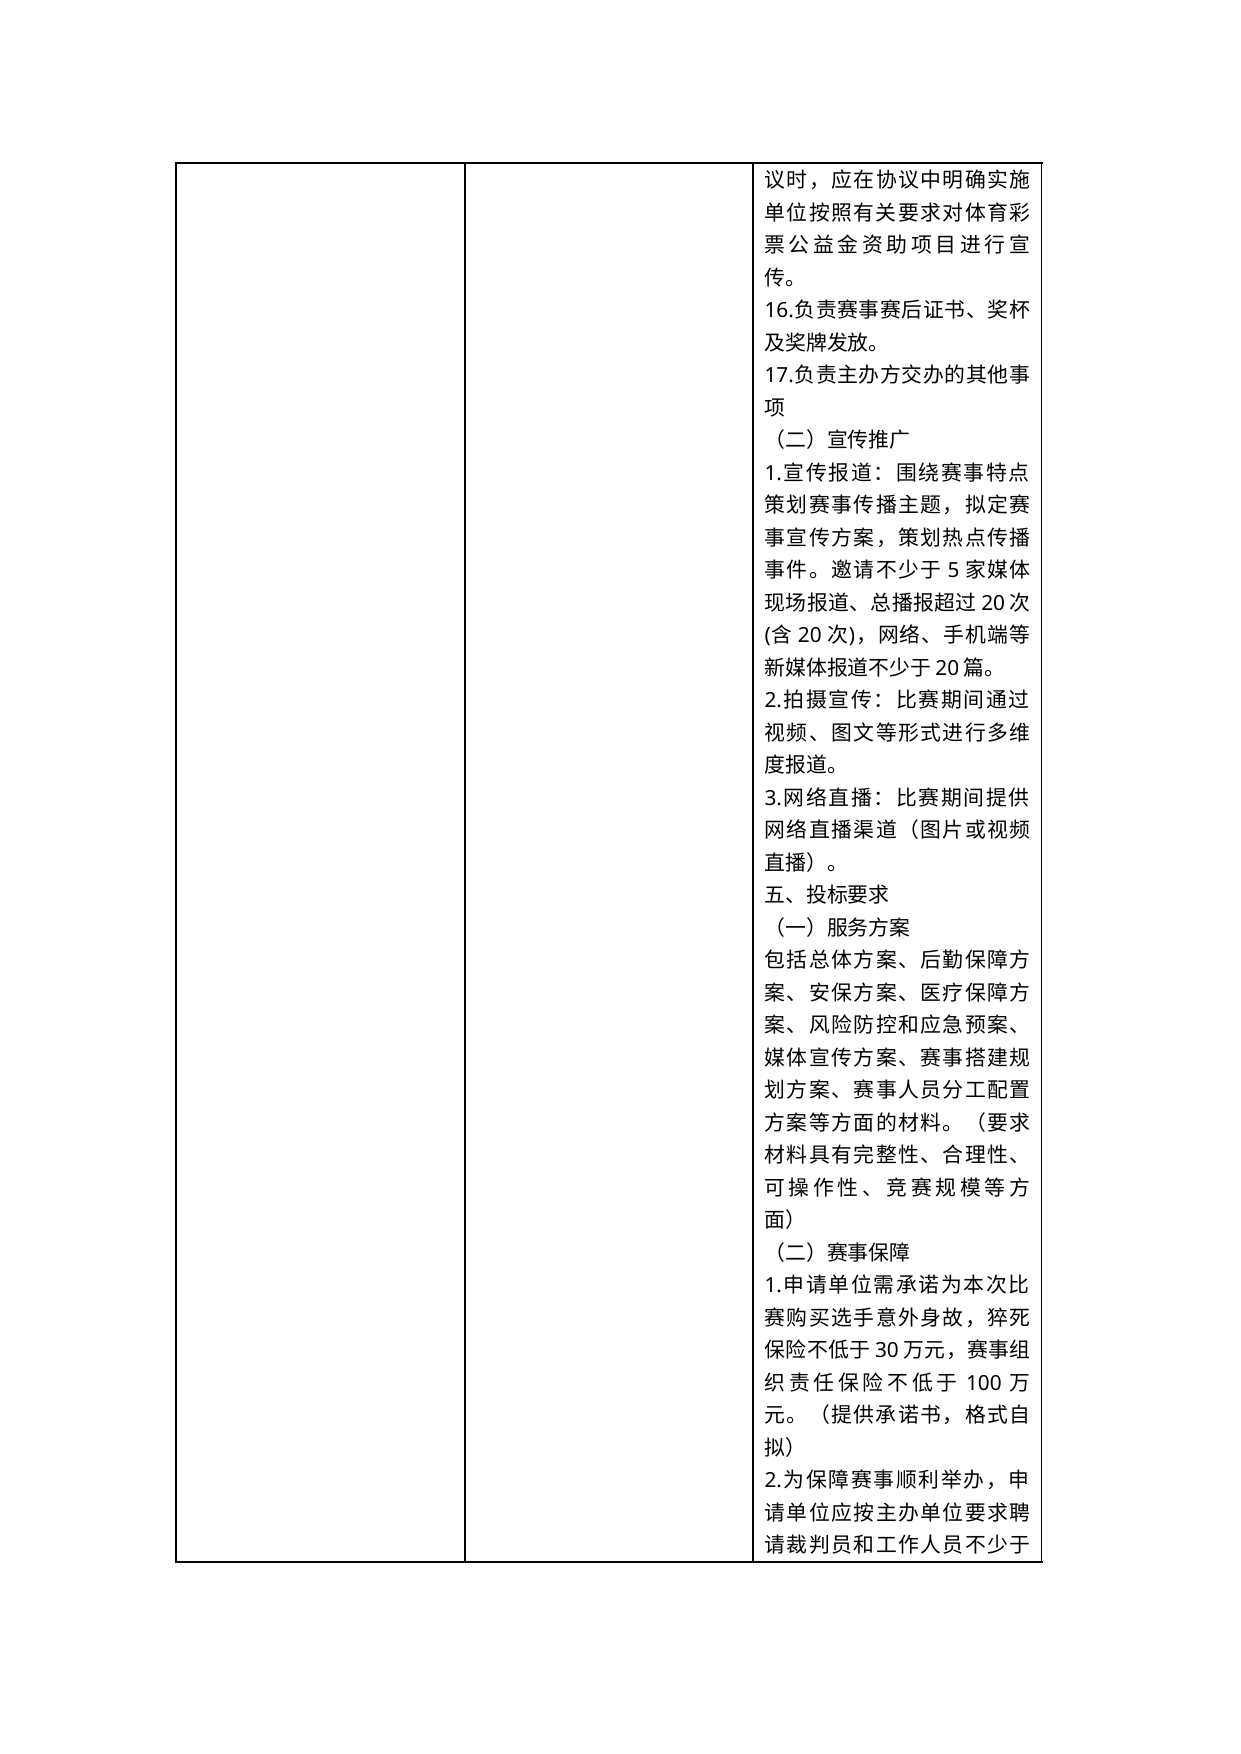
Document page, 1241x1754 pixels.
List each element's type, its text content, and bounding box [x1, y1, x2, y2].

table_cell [754, 164, 1041, 1561]
table_cell 1 [177, 164, 464, 1561]
table_cell ★ [466, 164, 752, 1561]
